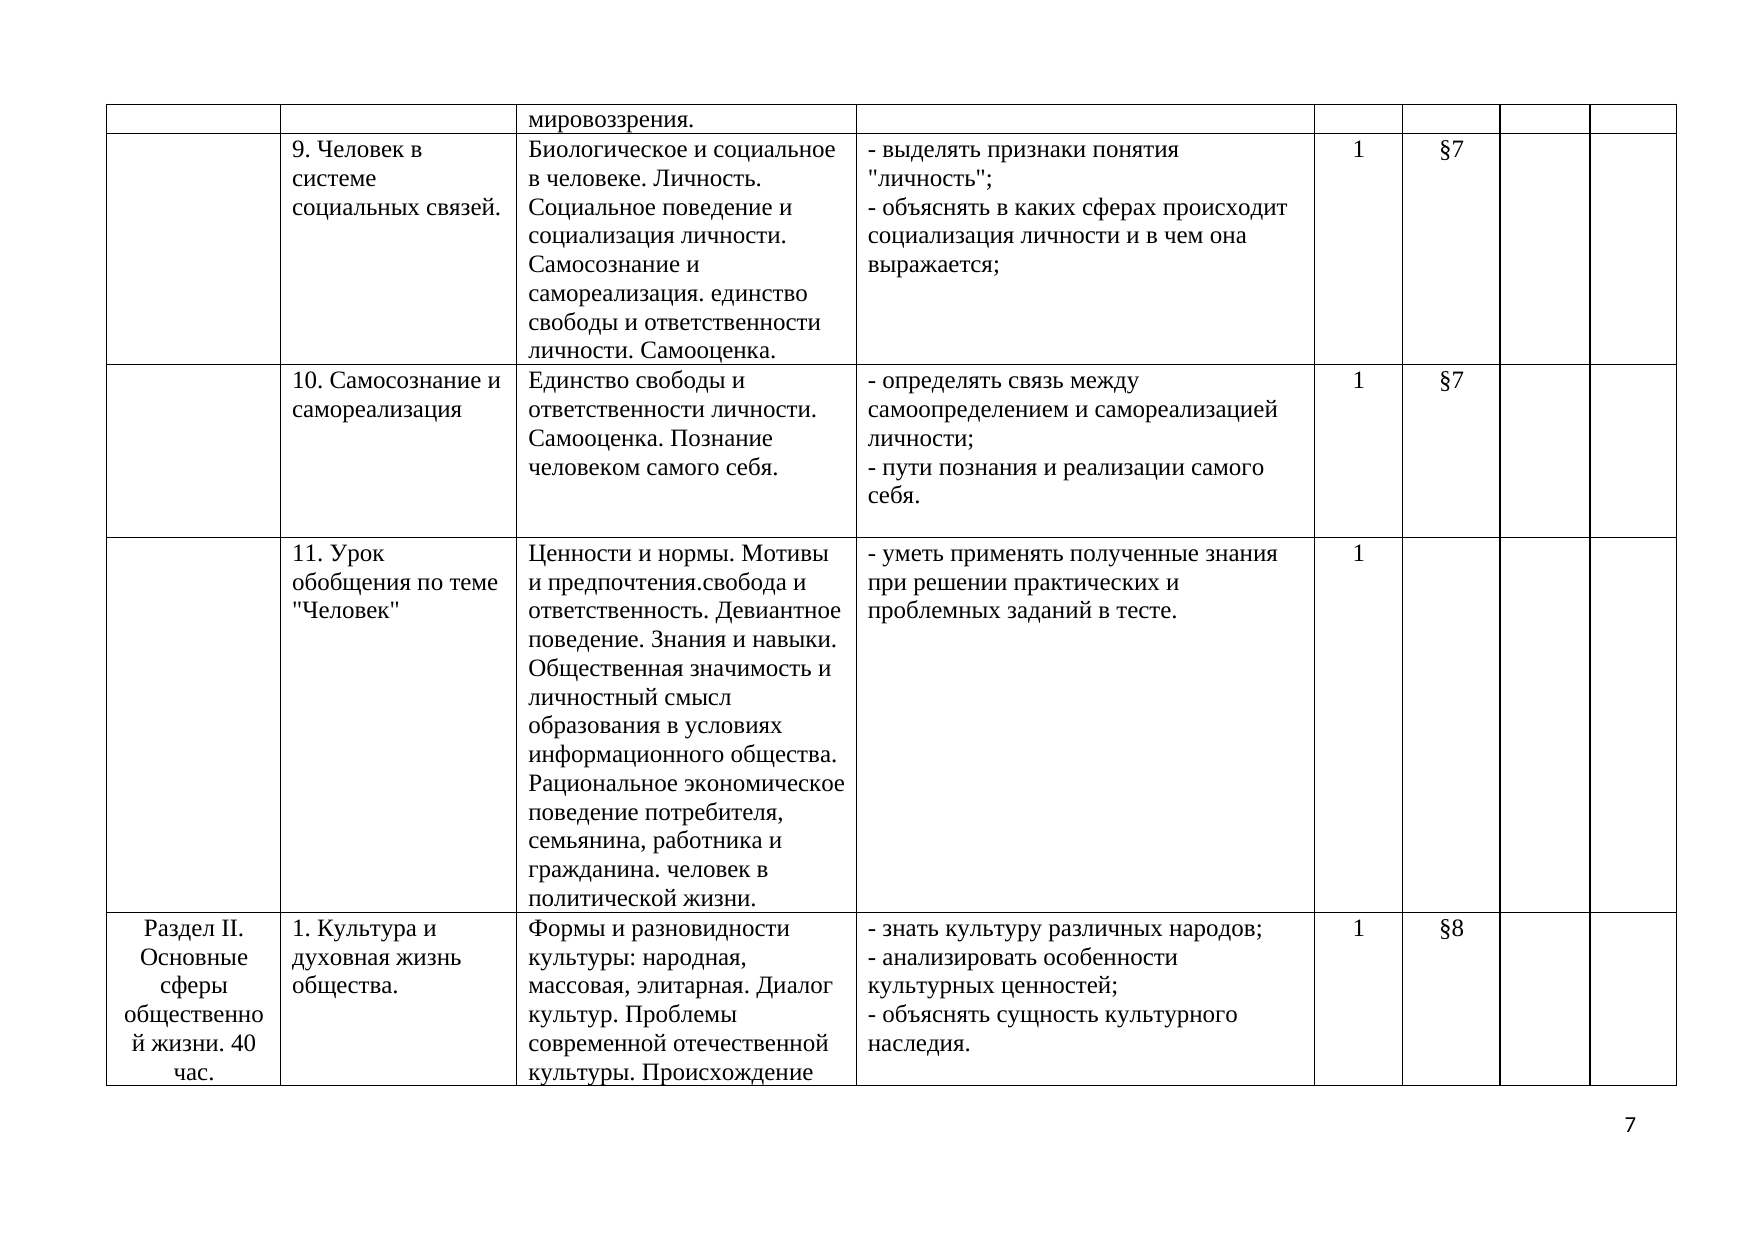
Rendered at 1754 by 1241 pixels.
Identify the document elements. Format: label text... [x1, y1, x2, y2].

table_cell §6 [1403, 105, 1499, 133]
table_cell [107, 913, 280, 1085]
table_cell Единство свободы и ответственности личности. Самооценка. Познание человеком самого себя. [517, 365, 856, 537]
table_cell Биологическое и социальное в человеке. Личность. Социальное поведение и социализация личности. Самосознание и самореализация. единство свободы и ответственности личности. Самооценка. [517, 134, 856, 364]
table_cell 1 [1315, 105, 1402, 133]
table_cell [1403, 538, 1499, 912]
table_cell §7 [1403, 365, 1499, 537]
table_cell 10. Самосознание и самореализация [281, 365, 516, 537]
table_cell [1501, 365, 1589, 537]
table_cell [1591, 538, 1676, 912]
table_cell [281, 913, 516, 1085]
table_cell [1501, 913, 1589, 1085]
table_cell [107, 105, 280, 133]
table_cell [517, 913, 856, 1085]
table_cell [107, 365, 280, 537]
table_cell 1 [1315, 134, 1402, 364]
table_cell [107, 134, 280, 364]
table_cell [1501, 134, 1589, 364]
table_cell [1591, 365, 1676, 537]
table_cell 1 [1315, 538, 1402, 912]
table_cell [857, 105, 1314, 133]
table_cell [1501, 105, 1589, 133]
table_cell [1591, 105, 1676, 133]
table_cell - уметь применять полученные знания при решении практических и проблемных заданий в тесте. [857, 538, 1314, 912]
table_cell [1591, 913, 1676, 1085]
table_cell - определять связь между самоопределением и самореализацией личности; - пути познания и реализации самого себя. [857, 365, 1314, 537]
table_cell 1 [1315, 365, 1402, 537]
table_cell [1501, 538, 1589, 912]
table_cell §8 [1403, 913, 1499, 1085]
table_cell 9. Человек в системе социальных связей. [281, 134, 516, 364]
table_cell [107, 538, 280, 912]
table_cell Ценности и нормы. Мотивы и предпочтения.свобода и ответственность. Девиантное поведение. Знания и навыки. Общественная значимость и личностный смысл образования в условиях информационного общества. Рациональное экономическое поведение потребителя, семьянина, работника и гражданина. человек в политической жизни. [517, 538, 856, 912]
table_cell 11. Урок обобщения по теме "Человек" [281, 538, 516, 912]
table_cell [517, 105, 856, 133]
table_cell - выделять признаки понятия "личность"; - объяснять в каких сферах происходит социализация личности и в чем она выражается; [857, 134, 1314, 364]
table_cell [281, 105, 516, 133]
table_cell [1591, 134, 1676, 364]
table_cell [857, 913, 1314, 1085]
table_cell 1 [1315, 913, 1402, 1085]
table_cell §7 [1403, 134, 1499, 364]
